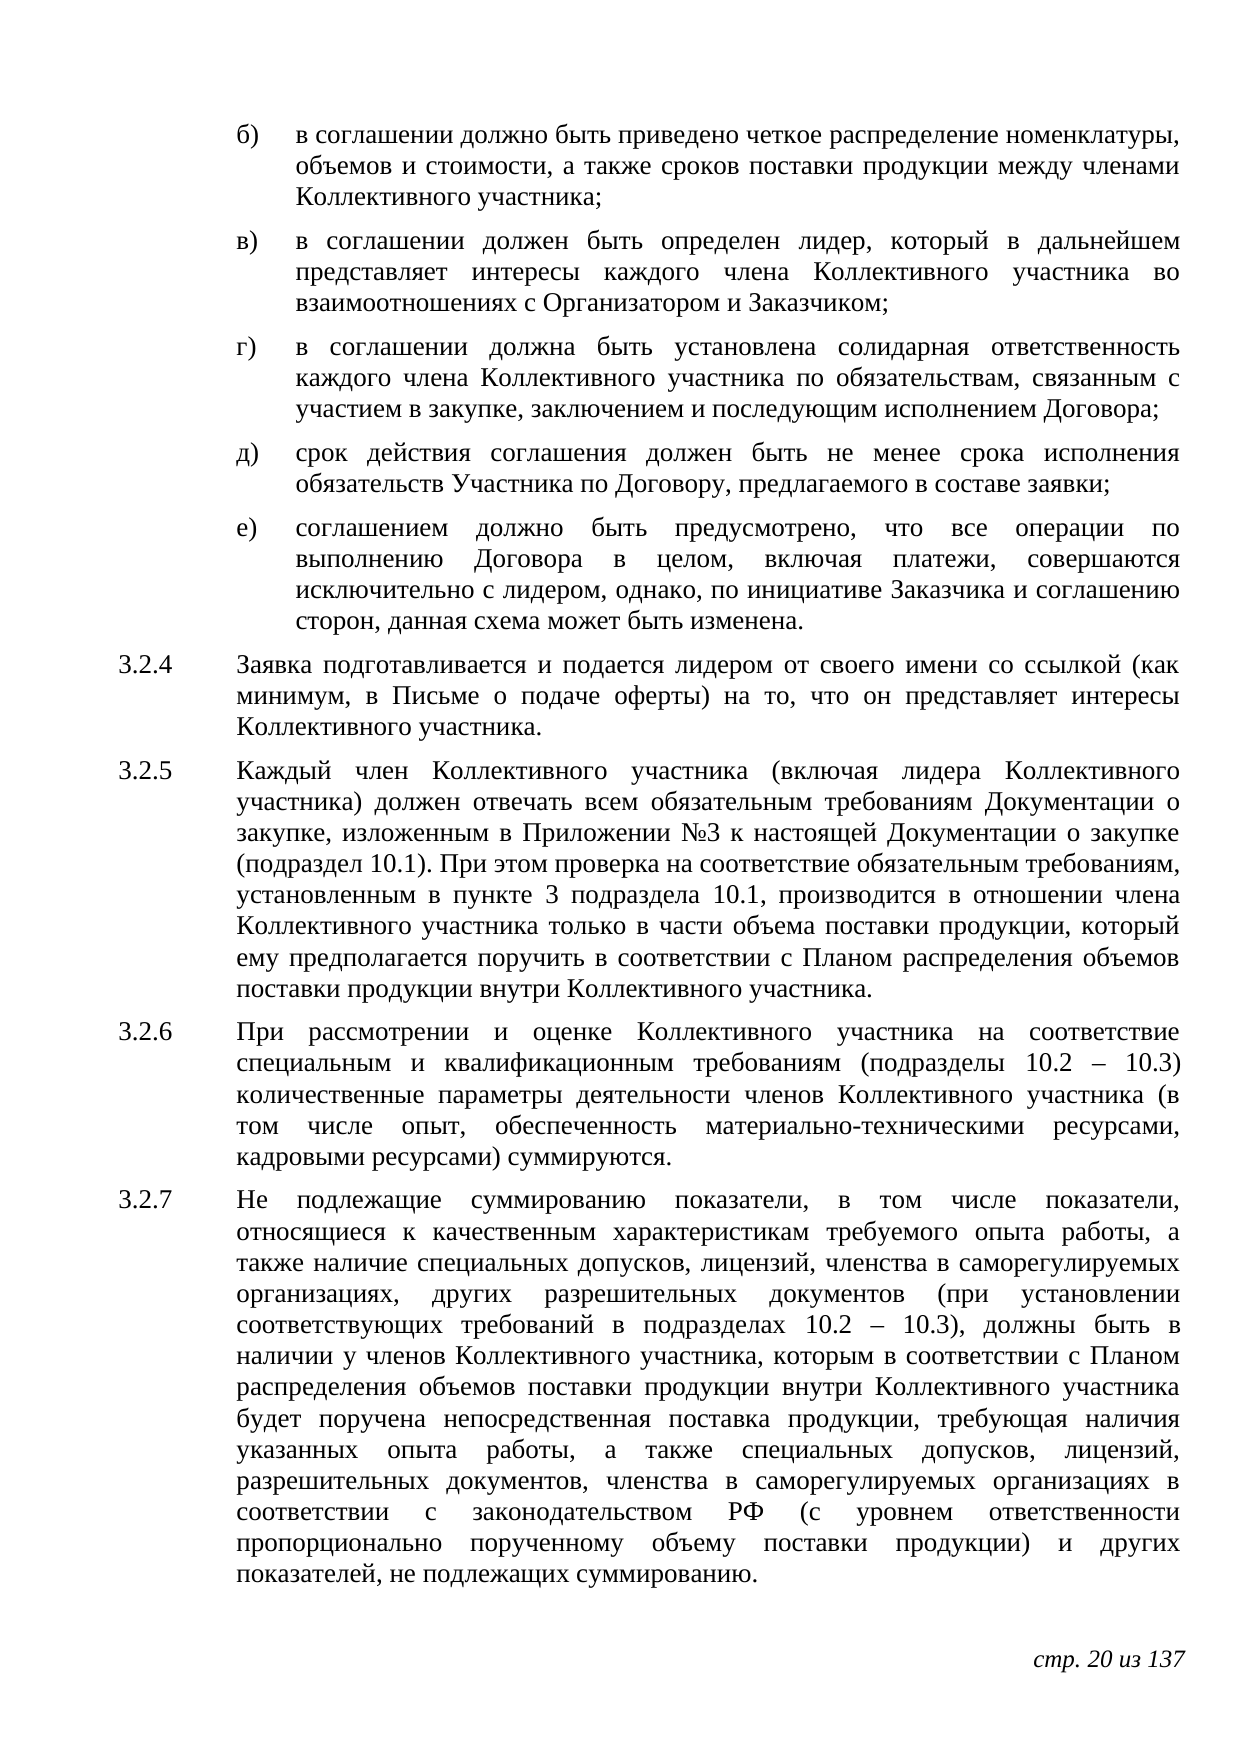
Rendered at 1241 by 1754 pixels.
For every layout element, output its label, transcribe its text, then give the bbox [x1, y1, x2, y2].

text Заявка подготавливается и подается лидером от своего имени со ссылкой (как минимум, в Письме о подаче оферты) на то, что он представляет интересы Коллективного участника. [118, 648, 1181, 741]
text При рассмотрении и оценке Коллективного участника на соответствие специальным и квалификационным требованиям (подразделы 10.2 – 10.3) количественные параметры деятельности членов Коллективного участника (в том числе опыт, обеспеченность материально-техническими ресурсами, кадровыми ресурсами) суммируются. [118, 1015, 1181, 1171]
text Каждый член Коллективного участника (включая лидера Коллективного участника) должен отвечать всем обязательным требованиям Документации о закупке, изложенным в Приложении №3 к настоящей Документации о закупке (подраздел 10.1). При этом проверка на соответствие обязательным требованиям, установленным в пункте 3 подраздела 10.1, производится в отношении члена Коллективного участника только в части объема поставки продукции, который ему предполагается поручить в соответствии с Планом распределения объемов поставки продукции внутри Коллективного участника. [118, 754, 1181, 1003]
text в соглашении должен быть определен лидер, который в дальнейшем представляет интересы каждого члена Коллективного участника во взаимоотношениях с Организатором и Заказчиком; [236, 224, 1181, 317]
text в соглашении должна быть установлена солидарная ответственность каждого члена Коллективного участника по обязательствам, связанным с участием в закупке, заключением и последующим исполнением Договора; [236, 330, 1181, 423]
text срок действия соглашения должен быть не менее срока исполнения обязательств Участника по Договору, предлагаемого в составе заявки; [236, 436, 1181, 498]
text Не подлежащие суммированию показатели, в том числе показатели, относящиеся к качественным характеристикам требуемого опыта работы, а также наличие специальных допусков, лицензий, членства в саморегулируемых организациях, других разрешительных документов (при установлении соответствующих требований в подразделах 10.2 – 10.3), должны быть в наличии у членов Коллективного участника, которым в соответствии с Планом распределения объемов поставки продукции внутри Коллективного участника будет поручена непосредственная поставка продукции, требующая наличия указанных опыта работы, а также специальных допусков, лицензий, разрешительных документов, членства в саморегулируемых организациях в соответствии с законодательством РФ (с уровнем ответственности пропорционально порученному объему поставки продукции) и других показателей, не подлежащих суммированию. [118, 1184, 1181, 1588]
text в соглашении должно быть приведено четкое распределение номенклатуры, объемов и стоимости, а также сроков поставки продукции между членами Коллективного участника; [236, 118, 1181, 212]
text соглашением должно быть предусмотрено, что все операции по выполнению Договора в целом, включая платежи, совершаются исключительно с лидером, однако, по инициативе Заказчика и соглашению сторон, данная схема может быть изменена. [236, 511, 1181, 635]
